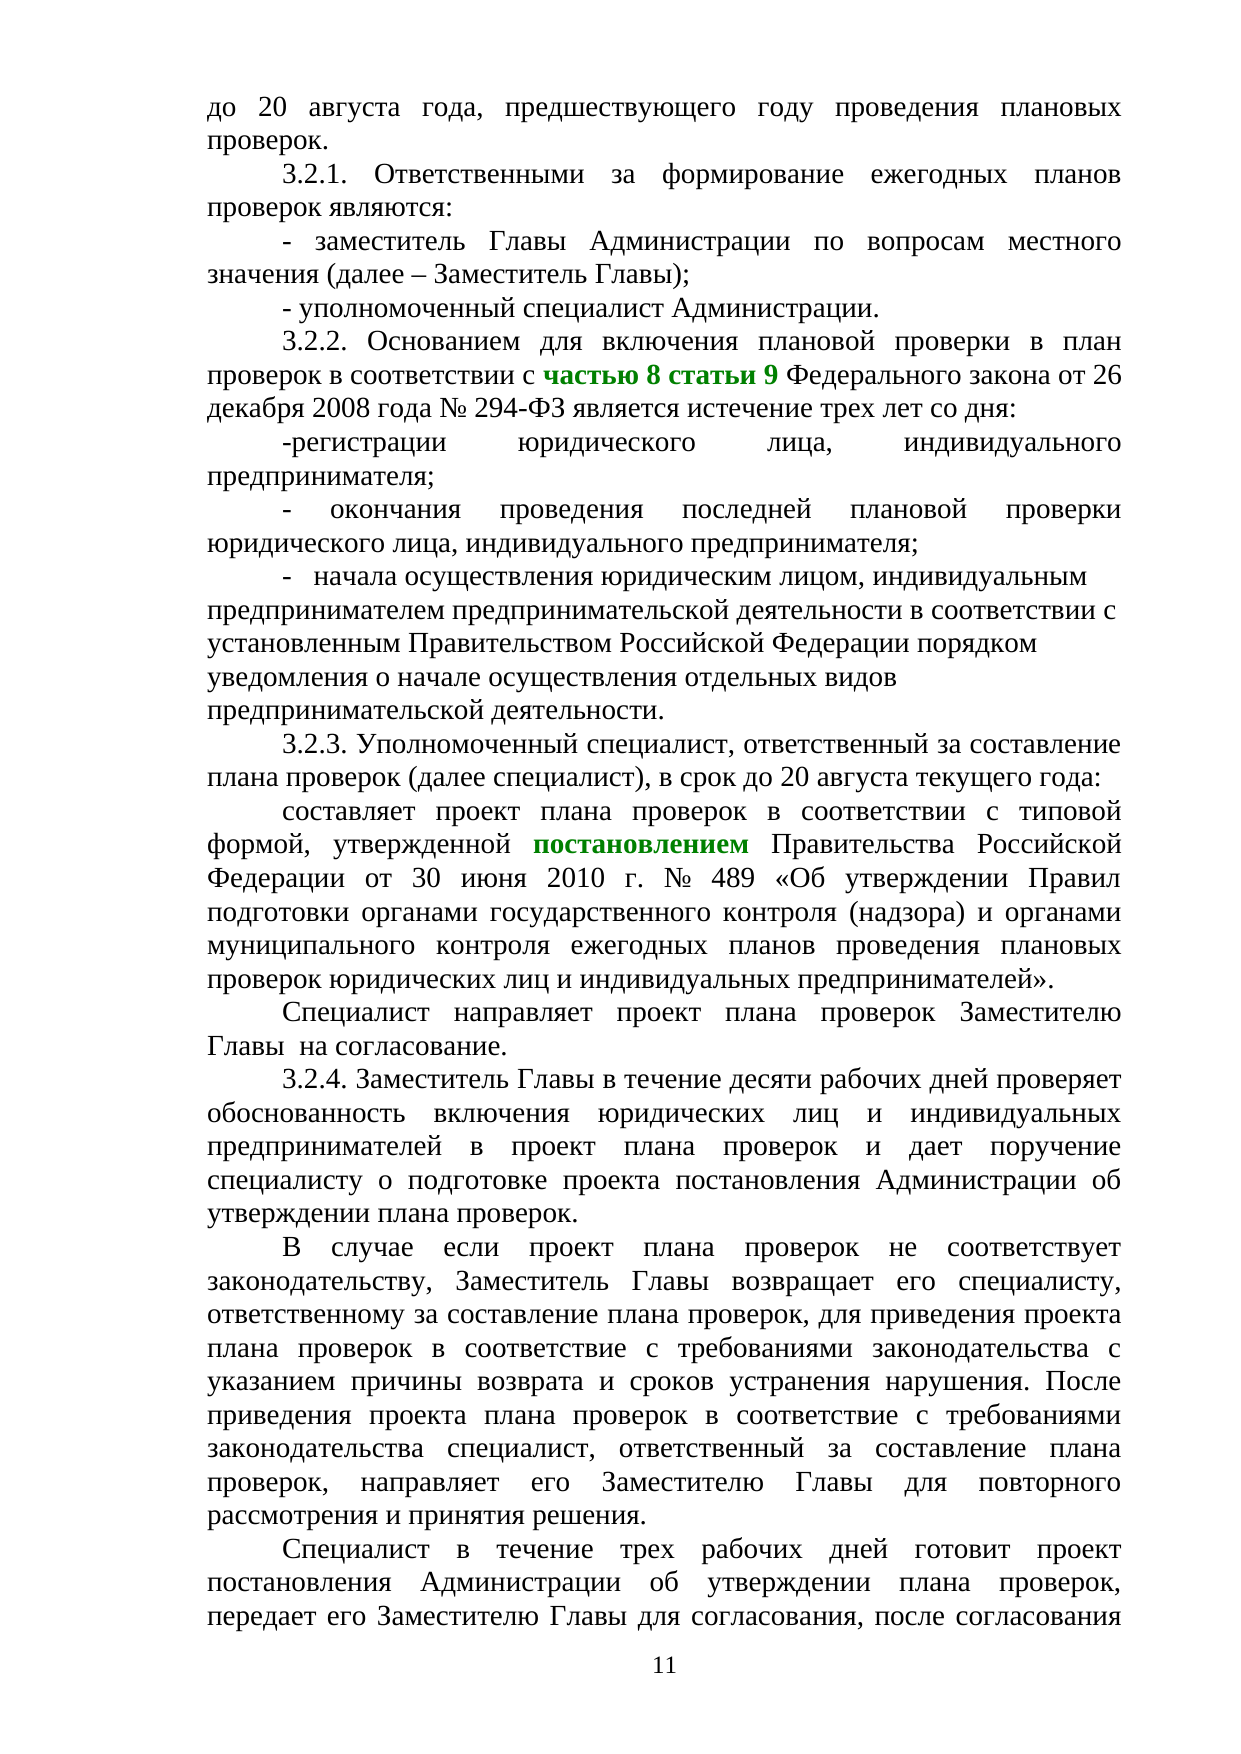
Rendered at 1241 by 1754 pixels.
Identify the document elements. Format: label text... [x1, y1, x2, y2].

text Специалист направляет проект плана проверок Заместителю Главы на согласование. [207, 994, 1122, 1061]
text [207, 89, 1122, 156]
text 3.2.3. Уполномоченный специалист, ответственный за составление плана проверок (далее специалист), в срок до 20 августа текущего года: [207, 726, 1122, 793]
text 3.2.2. Основанием для включения плановой проверки в план проверок в соответствии с частью 8 статьи 9 Федерального закона от 26 декабря 2008 года № 294-ФЗ является истечение трех лет со дня: [207, 323, 1122, 424]
text составляет проект плана проверок в соответствии с типовой формой, утвержденной постановлением Правительства Российской Федерации от 30 июня 2010 г. № 489 «Об утверждении Правил подготовки органами государственного контроля (надзора) и органами муниципального контроля ежегодных планов проведения плановых проверок юридических лиц и индивидуальных предпринимателей». [207, 793, 1122, 994]
text 3.2.1. Ответственными за формирование ежегодных планов проверок являются: [207, 156, 1122, 223]
text - окончания проведения последней плановой проверки юридического лица, индивидуального предпринимателя; [207, 491, 1122, 558]
text 3.2.4. Заместитель Главы в течение десяти рабочих дней проверяет обоснованность включения юридических лиц и индивидуальных предпринимателей в проект плана проверок и дает поручение специалисту о подготовке проекта постановления Администрации об утверждении плана проверок. [207, 1061, 1122, 1229]
text - уполномоченный специалист Администрации. [207, 290, 1122, 323]
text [207, 1531, 1122, 1632]
text В случае если проект плана проверок не соответствует законодательству, Заместитель Главы возвращает его специалисту, ответственному за составление плана проверок, для приведения проекта плана проверок в соответствие с требованиями законодательства с указанием причины возврата и сроков устранения нарушения. После приведения проекта плана проверок в соответствие с требованиями законодательства специалист, ответственный за составление плана проверок, направляет его Заместителю Главы для повторного рассмотрения и принятия решения. [207, 1229, 1122, 1531]
text - начала осуществления юридическим лицом, индивидуальным предпринимателем предпринимательской деятельности в соответствии с установленным Правительством Российской Федерации порядком уведомления о начале осуществления отдельных видов предпринимательской деятельности. [207, 558, 1122, 726]
text -регистрации юридического лица, индивидуального предпринимателя; [207, 424, 1122, 491]
text - заместитель Главы Администрации по вопросам местного значения (далее – Заместитель Главы); [207, 223, 1122, 290]
